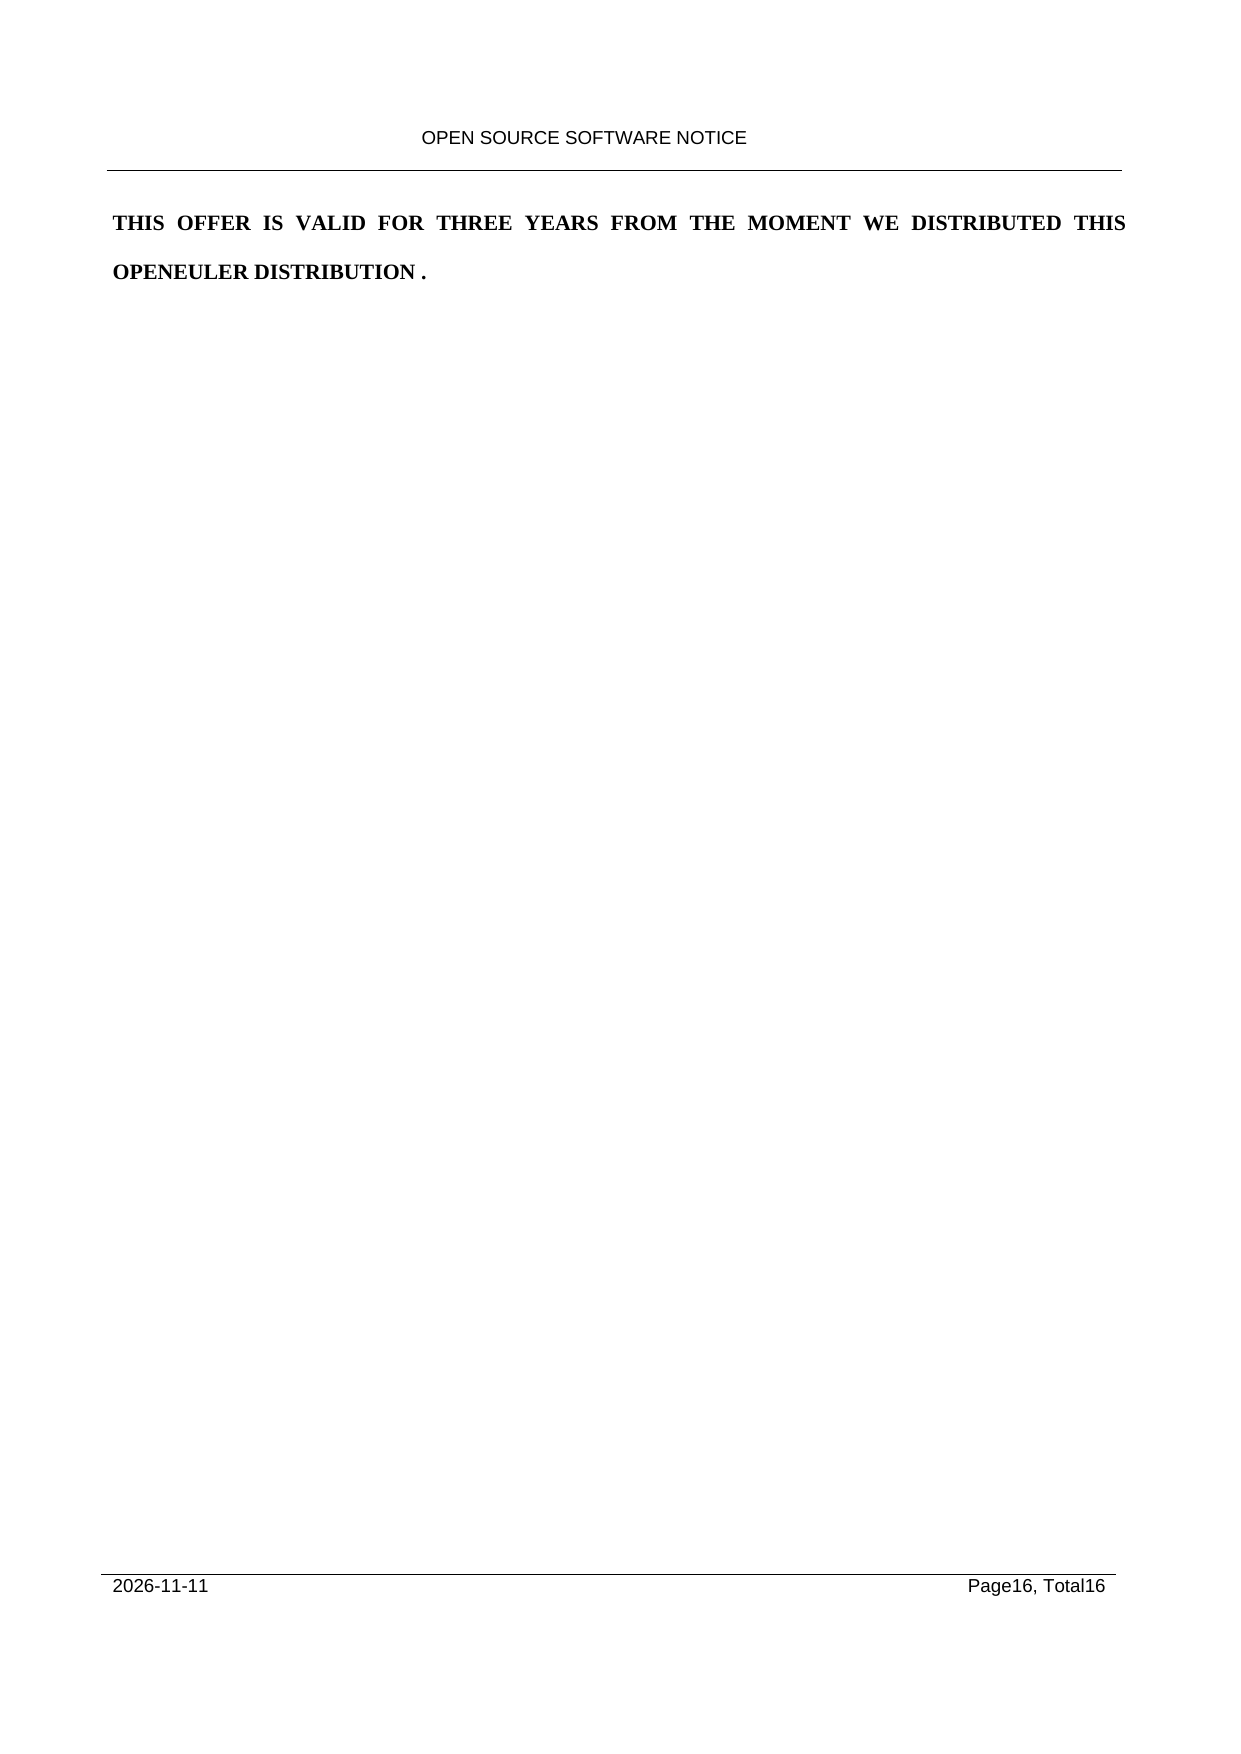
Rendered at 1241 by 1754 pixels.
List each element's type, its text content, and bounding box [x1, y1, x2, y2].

text THIS OFFER IS VALID FOR THREE YEARS FROM THE MOMENT WE DISTRIBUTED THIS OPENEULER DISTRIBUTION . [112, 206, 1128, 288]
